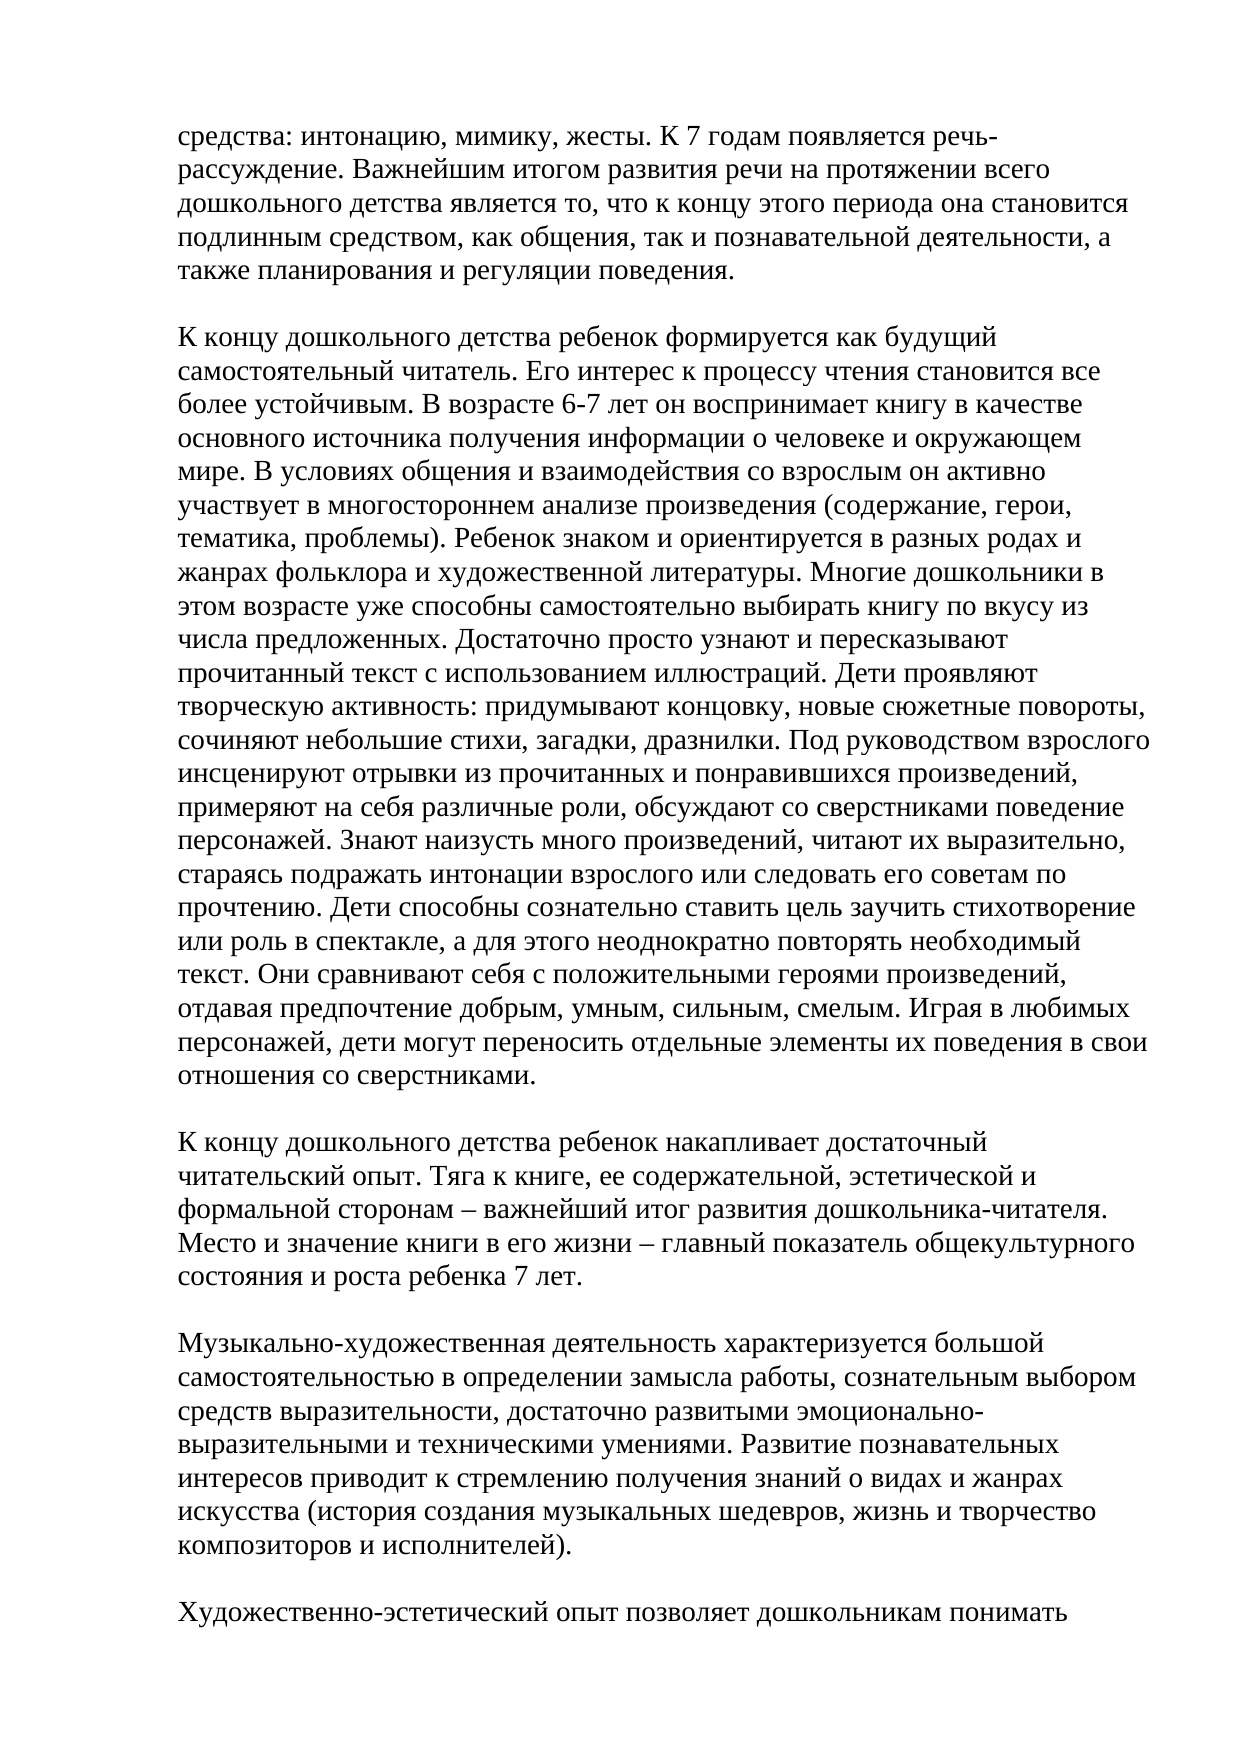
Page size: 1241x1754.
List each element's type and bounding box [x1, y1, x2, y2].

text [177, 118, 1152, 1627]
